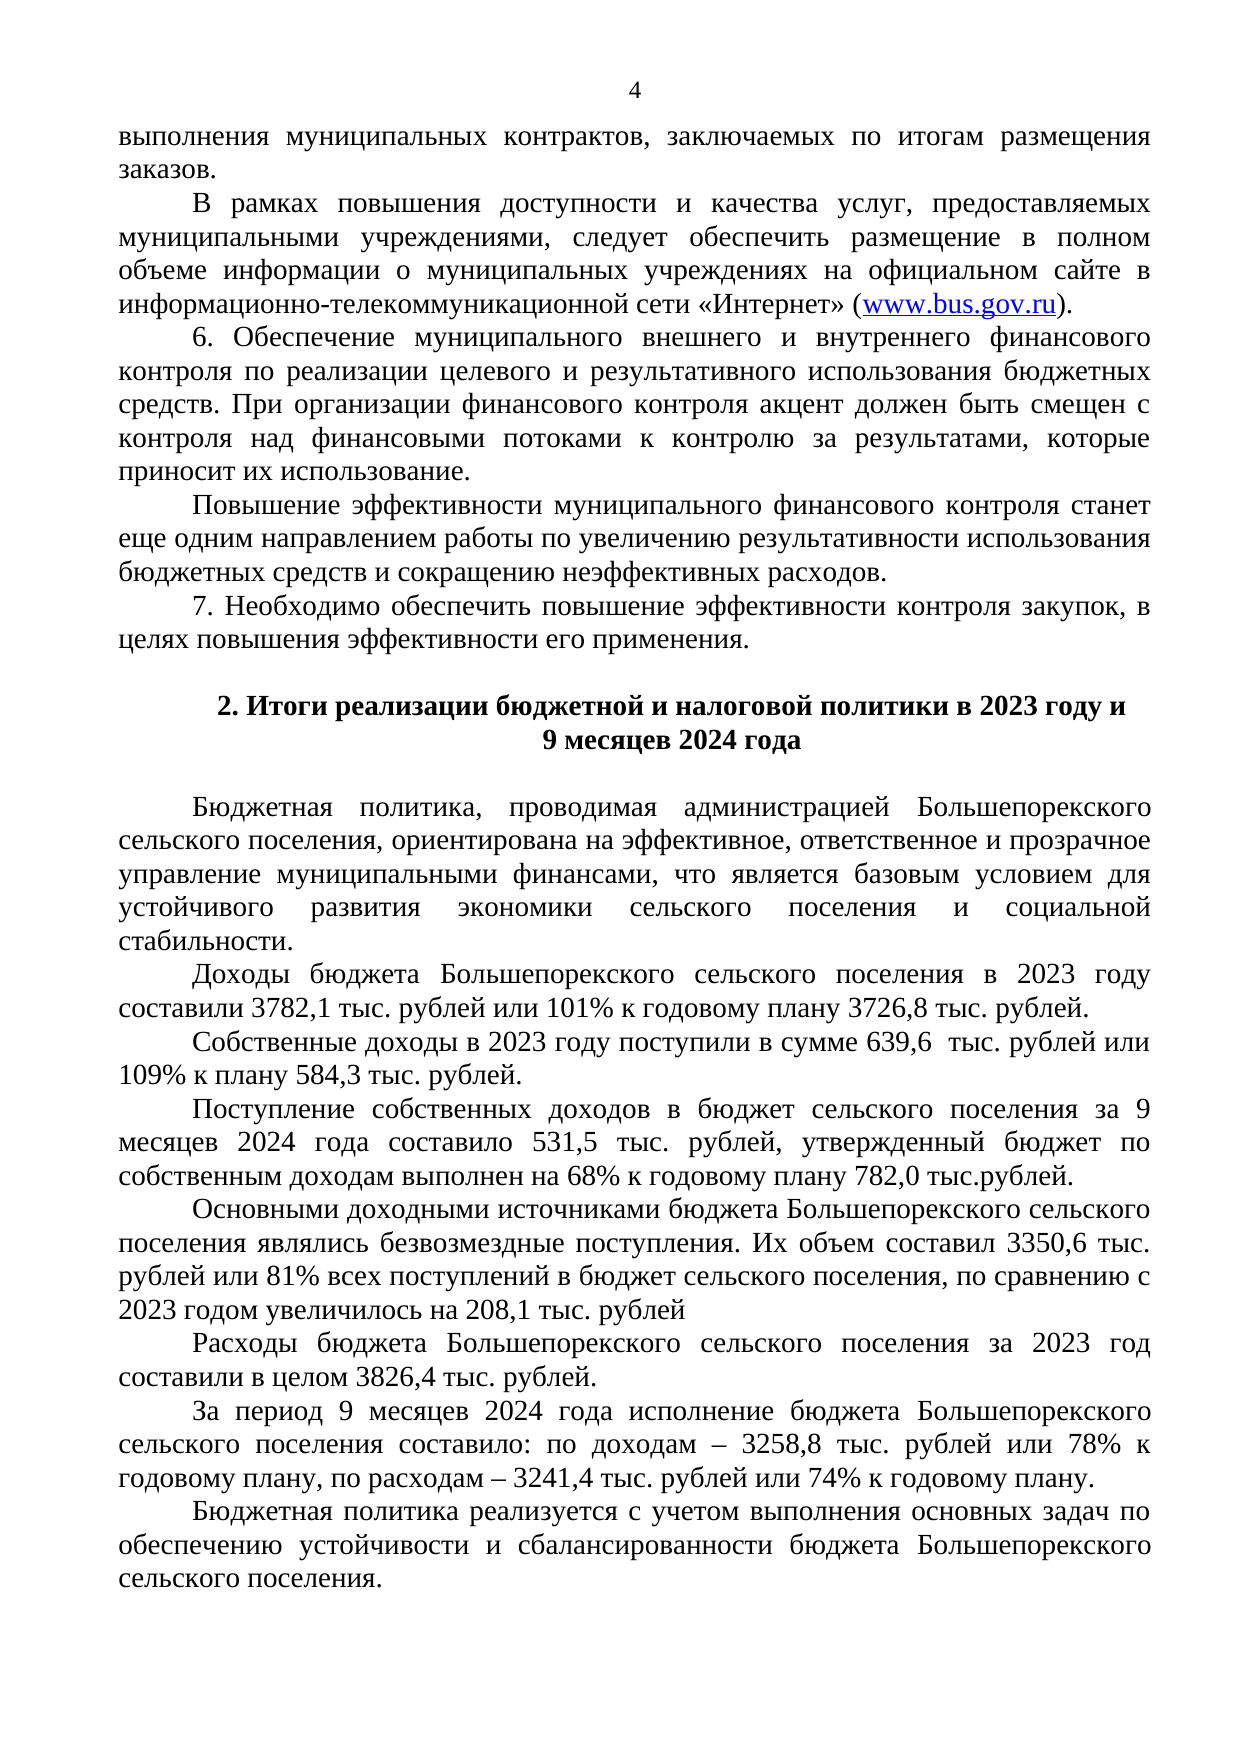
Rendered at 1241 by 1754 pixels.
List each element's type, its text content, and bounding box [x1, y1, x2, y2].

text В рамках повышения доступности и качества услуг, предоставляемых муниципальными учреждениями, следует обеспечить размещение в полном объеме информации о муниципальных учреждениях на официальном сайте в информационно-телекоммуникационной сети «Интернет» (www.bus.gov.ru). [118, 185, 1152, 319]
text Доходы бюджета Большепорекского сельского поселения в 2023 году составили 3782,1 тыс. рублей или 101% к годовому плану 3726,8 тыс. рублей. [118, 957, 1152, 1024]
text Повышение эффективности муниципального финансового контроля станет еще одним направлением работы по увеличению результативности использования бюджетных средств и сокращению неэффективных расходов. [118, 487, 1152, 588]
text 2. Итоги реализации бюджетной и налоговой политики в 2023 году и [118, 688, 1152, 722]
text Поступление собственных доходов в бюджет сельского поселения за 9 месяцев 2024 года составило 531,5 тыс. рублей, утвержденный бюджет по собственным доходам выполнен на 68% к годовому плану 782,0 тыс.рублей. [118, 1091, 1152, 1191]
text Расходы бюджета Большепорекского сельского поселения за 2023 год составили в целом 3826,4 тыс. рублей. [118, 1326, 1152, 1393]
text Основными доходными источниками бюджета Большепорекского сельского поселения являлись безвозмездные поступления. Их объем составил 3350,6 тыс. рублей или 81% всех поступлений в бюджет сельского поселения, по сравнению с 2023 годом увеличилось на 208,1 тыс. рублей [118, 1191, 1152, 1326]
text Собственные доходы в 2023 году поступили в сумме 639,6 тыс. рублей или 109% к плану 584,3 тыс. рублей. [118, 1024, 1152, 1091]
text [118, 118, 1152, 185]
text Бюджетная политика, проводимая администрацией Большепорекского сельского поселения, ориентирована на эффективное, ответственное и прозрачное управление муниципальными финансами, что является базовым условием для устойчивого развития экономики сельского поселения и социальной стабильности. [118, 789, 1152, 957]
text 9 месяцев 2024 года [118, 722, 1152, 755]
text 7. Необходимо обеспечить повышение эффективности контроля закупок, в целях повышения эффективности его применения. [118, 588, 1152, 655]
text 6. Обеспечение муниципального внешнего и внутреннего финансового контроля по реализации целевого и результативного использования бюджетных средств. При организации финансового контроля акцент должен быть смещен с контроля над финансовыми потоками к контролю за результатами, которые приносит их использование. [118, 319, 1152, 487]
text За период 9 месяцев 2024 года исполнение бюджета Большепорекского сельского поселения составило: по доходам – 3258,8 тыс. рублей или 78% к годовому плану, по расходам – 3241,4 тыс. рублей или 74% к годовому плану. [118, 1393, 1152, 1493]
text Бюджетная политика реализуется с учетом выполнения основных задач по обеспечению устойчивости и сбалансированности бюджета Большепорекского сельского поселения. [118, 1493, 1152, 1594]
